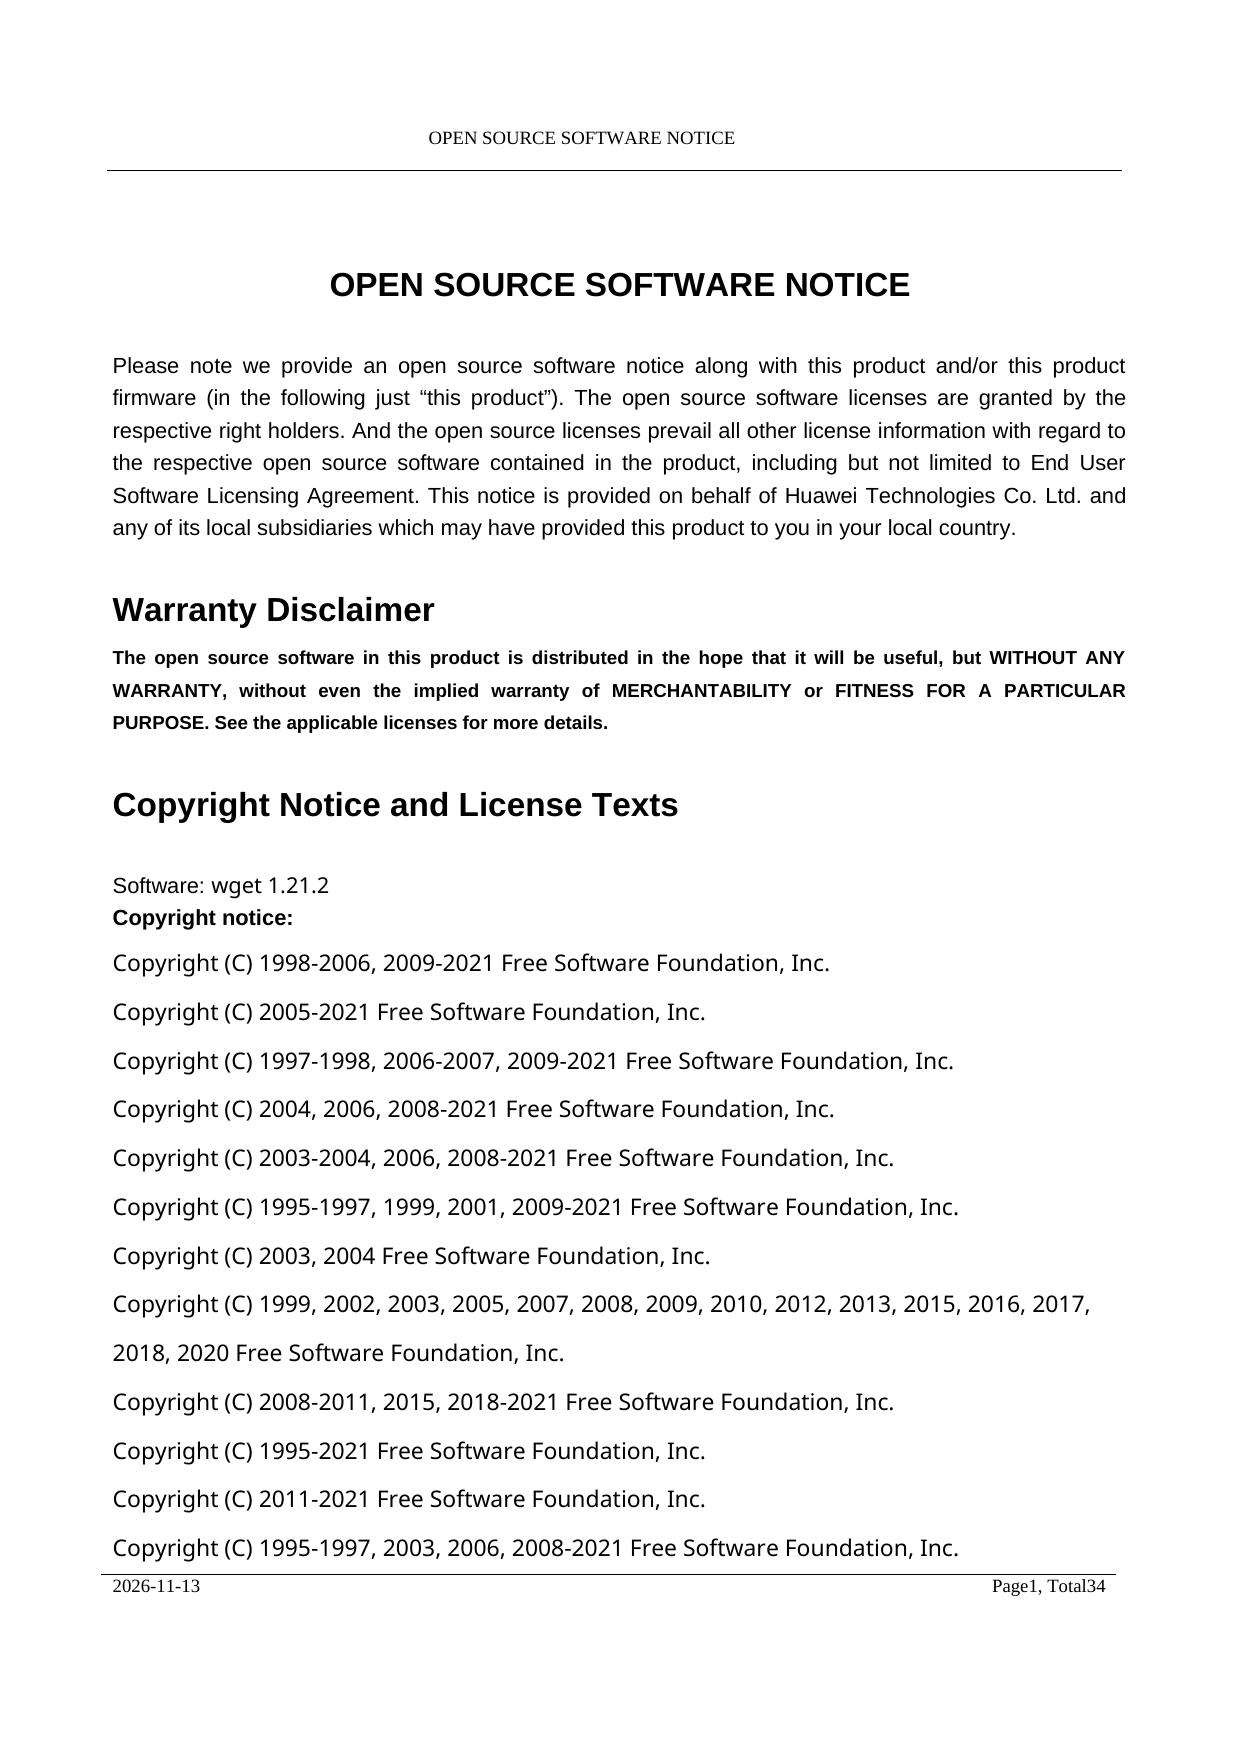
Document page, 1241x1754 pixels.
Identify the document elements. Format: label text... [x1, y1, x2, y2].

text Copyright Notice and License Texts [112, 771, 1128, 836]
text OPEN SOURCE SOFTWARE NOTICE [112, 251, 1128, 316]
text Please note we provide an open source software notice along with this product and/or this product firmware (in the following just “this product”). The open source software licenses are granted by the respective right holders. And the open source licenses prevail all other license information with regard to the respective open source software contained in the product, including but not limited to End User Software Licensing Agreement. This notice is provided on behalf of Huawei Technologies Co. Ltd. and any of its local subsidiaries which may have provided this product to you in your local country. [112, 349, 1128, 544]
text Software: wget 1.21.2 [112, 869, 1128, 901]
text Copyright notice: [112, 901, 1128, 934]
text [112, 947, 1128, 1564]
text Warranty Disclaimer [112, 576, 1128, 641]
text The open source software in this product is distributed in the hope that it will be useful, but WITHOUT ANY WARRANTY, without even the implied warranty of MERCHANTABILITY or FITNESS FOR A PARTICULAR PURPOSE. See the applicable licenses for more details. [112, 641, 1128, 739]
